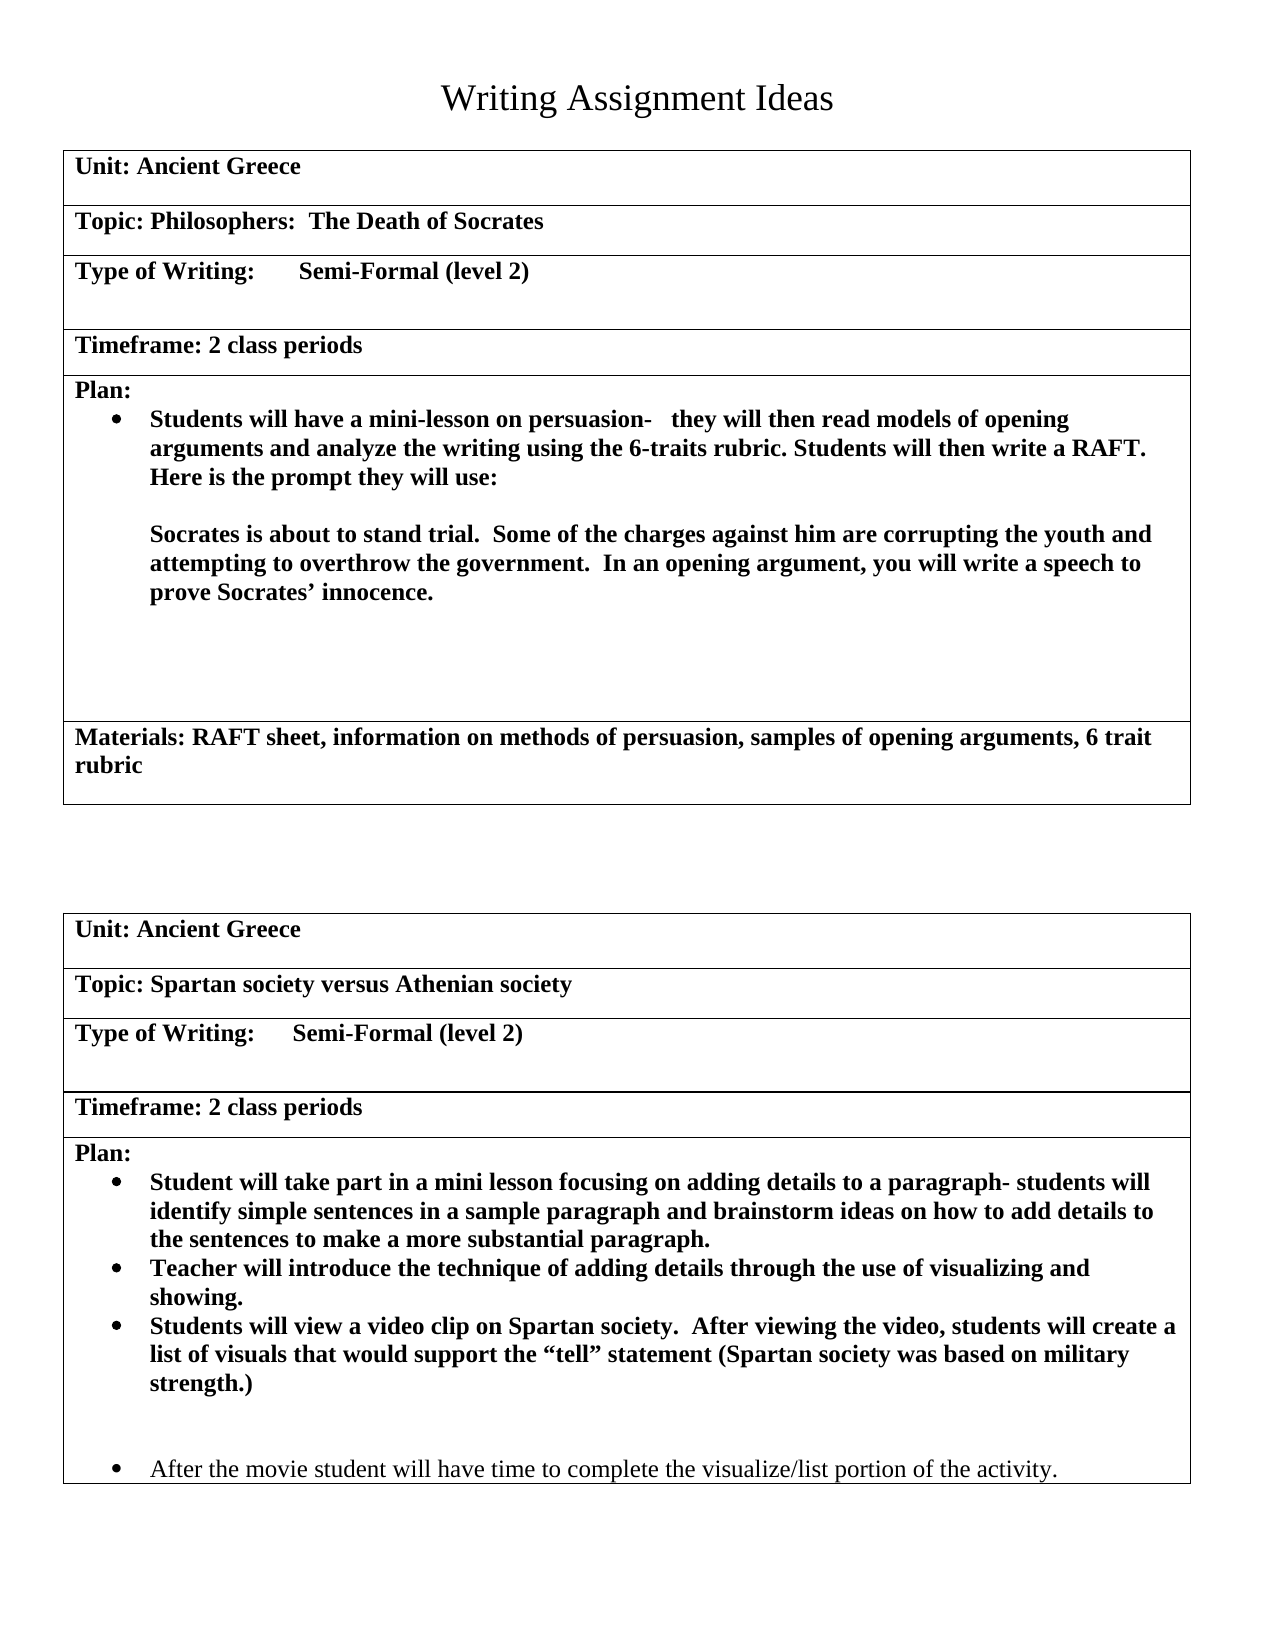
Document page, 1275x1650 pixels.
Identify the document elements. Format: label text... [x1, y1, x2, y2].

table_header Unit: Ancient Greece [64, 914, 1190, 968]
table_cell Plan: Students will have a mini-lesson on persuasion- they will then read models of opening arguments and analyze the writing using the 6-traits rubric. Students will then write a RAFT. Here is the prompt they will use: Socrates is about to stand trial. Some of the charges against him are corrupting the youth and attempting to overthrow the government. In an opening argument, you will write a speech to prove Socrates’ innocence. [64, 376, 1190, 721]
table_cell Timeframe: 2 class periods [64, 1093, 1190, 1137]
table_cell Topic: Spartan society versus Athenian society [64, 969, 1190, 1017]
table_cell Type of Writing: Semi-Formal (level 2) [64, 256, 1190, 329]
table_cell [64, 1138, 1190, 1483]
table_cell Type of Writing: Semi-Formal (level 2) [64, 1019, 1190, 1091]
table_header Unit: Ancient Greece [64, 151, 1190, 205]
table_cell Topic: Philosophers: The Death of Socrates [64, 206, 1190, 255]
table_cell Timeframe: 2 class periods [64, 330, 1190, 374]
table_cell Materials: RAFT sheet, information on methods of persuasion, samples of opening arguments, 6 trait rubric [64, 722, 1190, 804]
